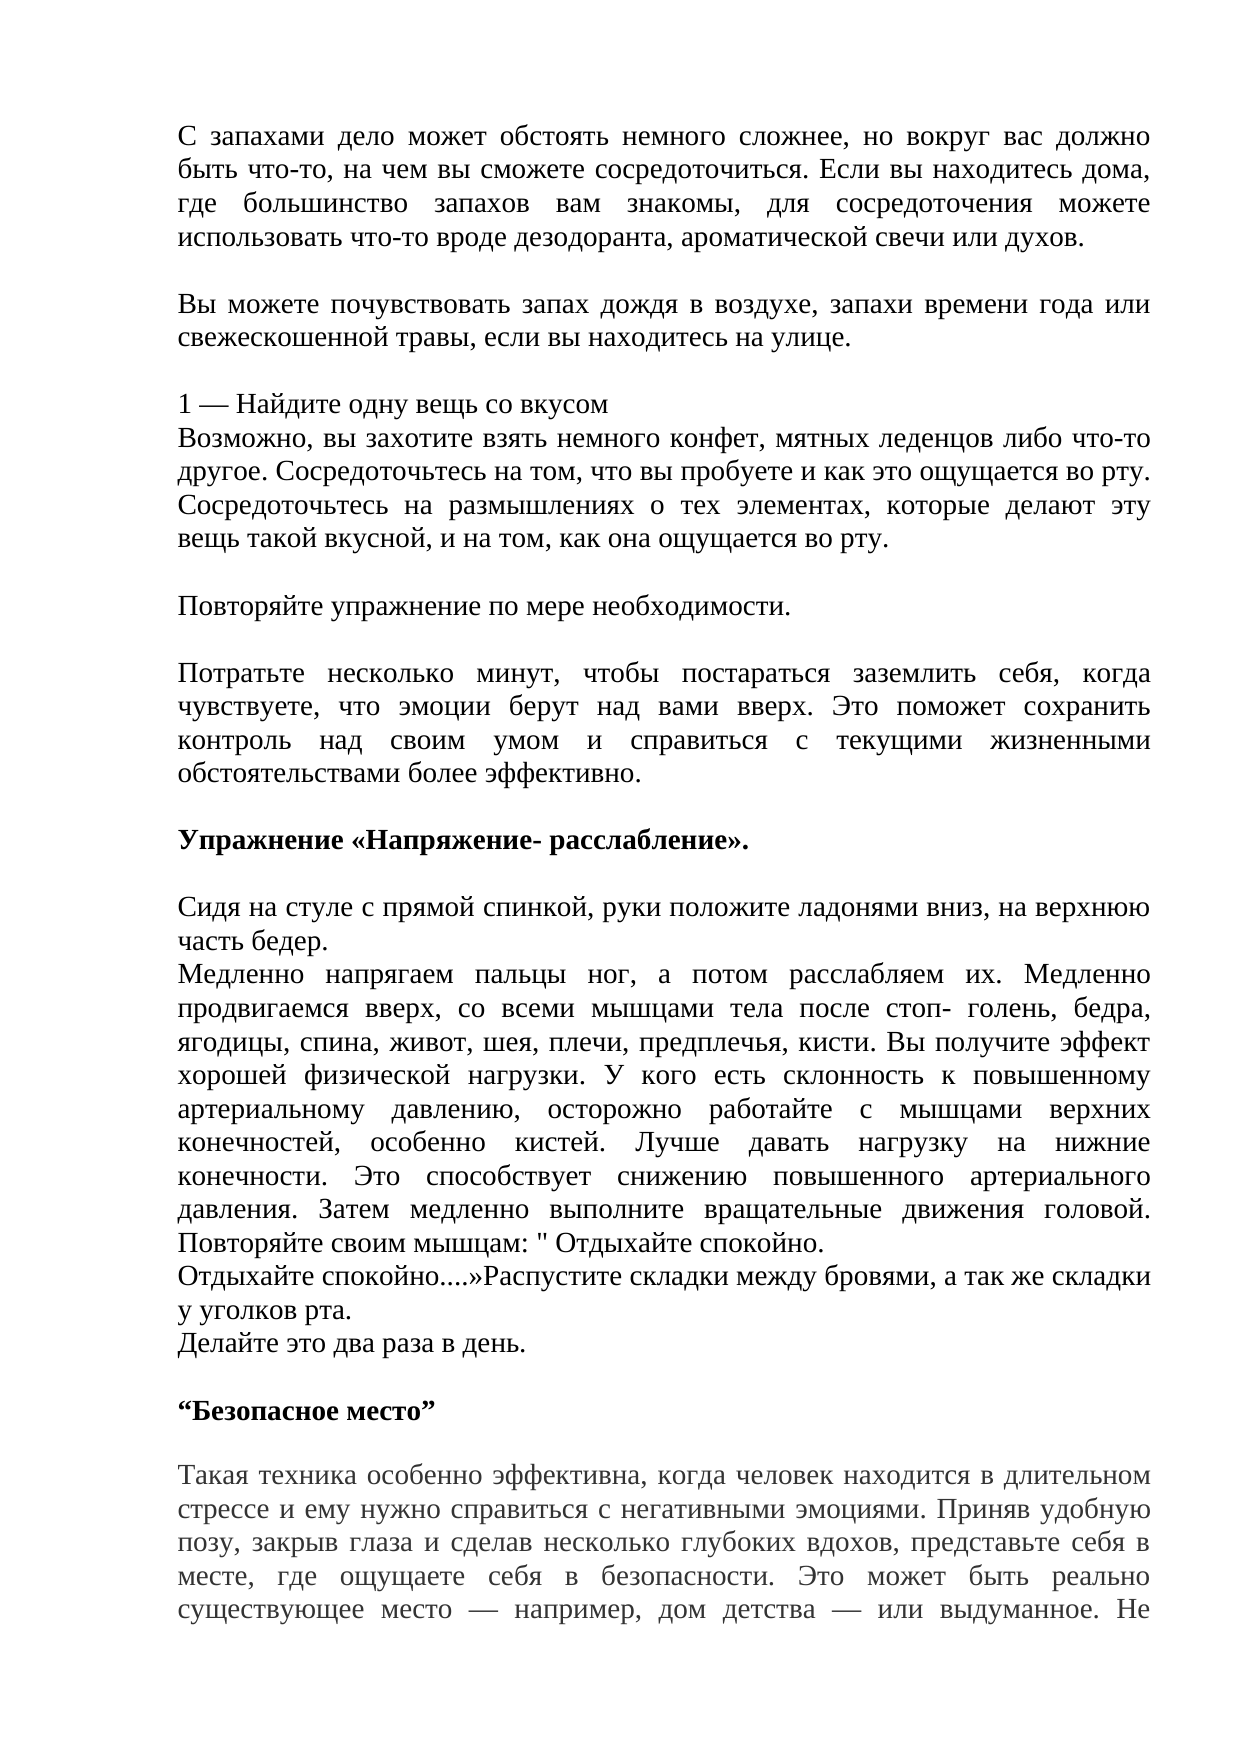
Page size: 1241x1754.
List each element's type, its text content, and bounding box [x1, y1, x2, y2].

text Повторяйте упражнение по мере необходимости. [177, 588, 1152, 621]
text Отдыхайте спокойно....»Распустите складки между бровями, а так же складки у уголков рта. [177, 1258, 1152, 1326]
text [177, 1457, 1152, 1625]
text Медленно напрягаем пальцы ног, а потом расслабляем их. Медленно продвигаемся вверх, со всеми мышцами тела после стоп- голень, бедра, ягодицы, спина, живот, шея, плечи, предплечья, кисти. Вы получите эффект хорошей физической нагрузки. У кого есть склонность к повышенному артериальному давлению, осторожно работайте с мышцами верхних конечностей, особенно кистей. Лучше давать нагрузку на нижние конечности. Это способствует снижению повышенного артериального давления. Затем медленно выполните вращательные движения головой. Повторяйте своим мышцам: " Отдыхайте спокойно. [177, 957, 1152, 1258]
text Вы можете почувствовать запах дождя в воздухе, запахи времени года или свежескошенной травы, если вы находитесь на улице. [177, 286, 1152, 353]
text Делайте это два раза в день. [177, 1326, 1152, 1359]
text Упражнение «Напряжение- расслабление». [177, 822, 1152, 856]
text Возможно, вы захотите взять немного конфет, мятных леденцов либо что-то другое. Сосредоточьтесь на том, что вы пробуете и как это ощущается во рту. Сосредоточьтесь на размышлениях о тех элементах, которые делают эту вещь такой вкусной, и на том, как она ощущается во рту. [177, 420, 1152, 554]
text “Безопасное место” [177, 1393, 1152, 1426]
text С запахами дело может обстоять немного сложнее, но вокруг вас должно быть что-то, на чем вы сможете сосредоточиться. Если вы находитесь дома, где большинство запахов вам знакомы, для сосредоточения можете использовать что-то вроде дезодоранта, ароматической свечи или духов. [177, 118, 1152, 252]
text 1 — Найдите одну вещь со вкусом [177, 386, 1152, 420]
text Потратьте несколько минут, чтобы постараться заземлить себя, когда чувствуете, что эмоции берут над вами вверх. Это поможет сохранить контроль над своим умом и справиться с текущими жизненными обстоятельствами более эффективно. [177, 655, 1152, 789]
text Сидя на стуле с прямой спинкой, руки положите ладонями вниз, на верхнюю часть бедер. [177, 889, 1152, 957]
